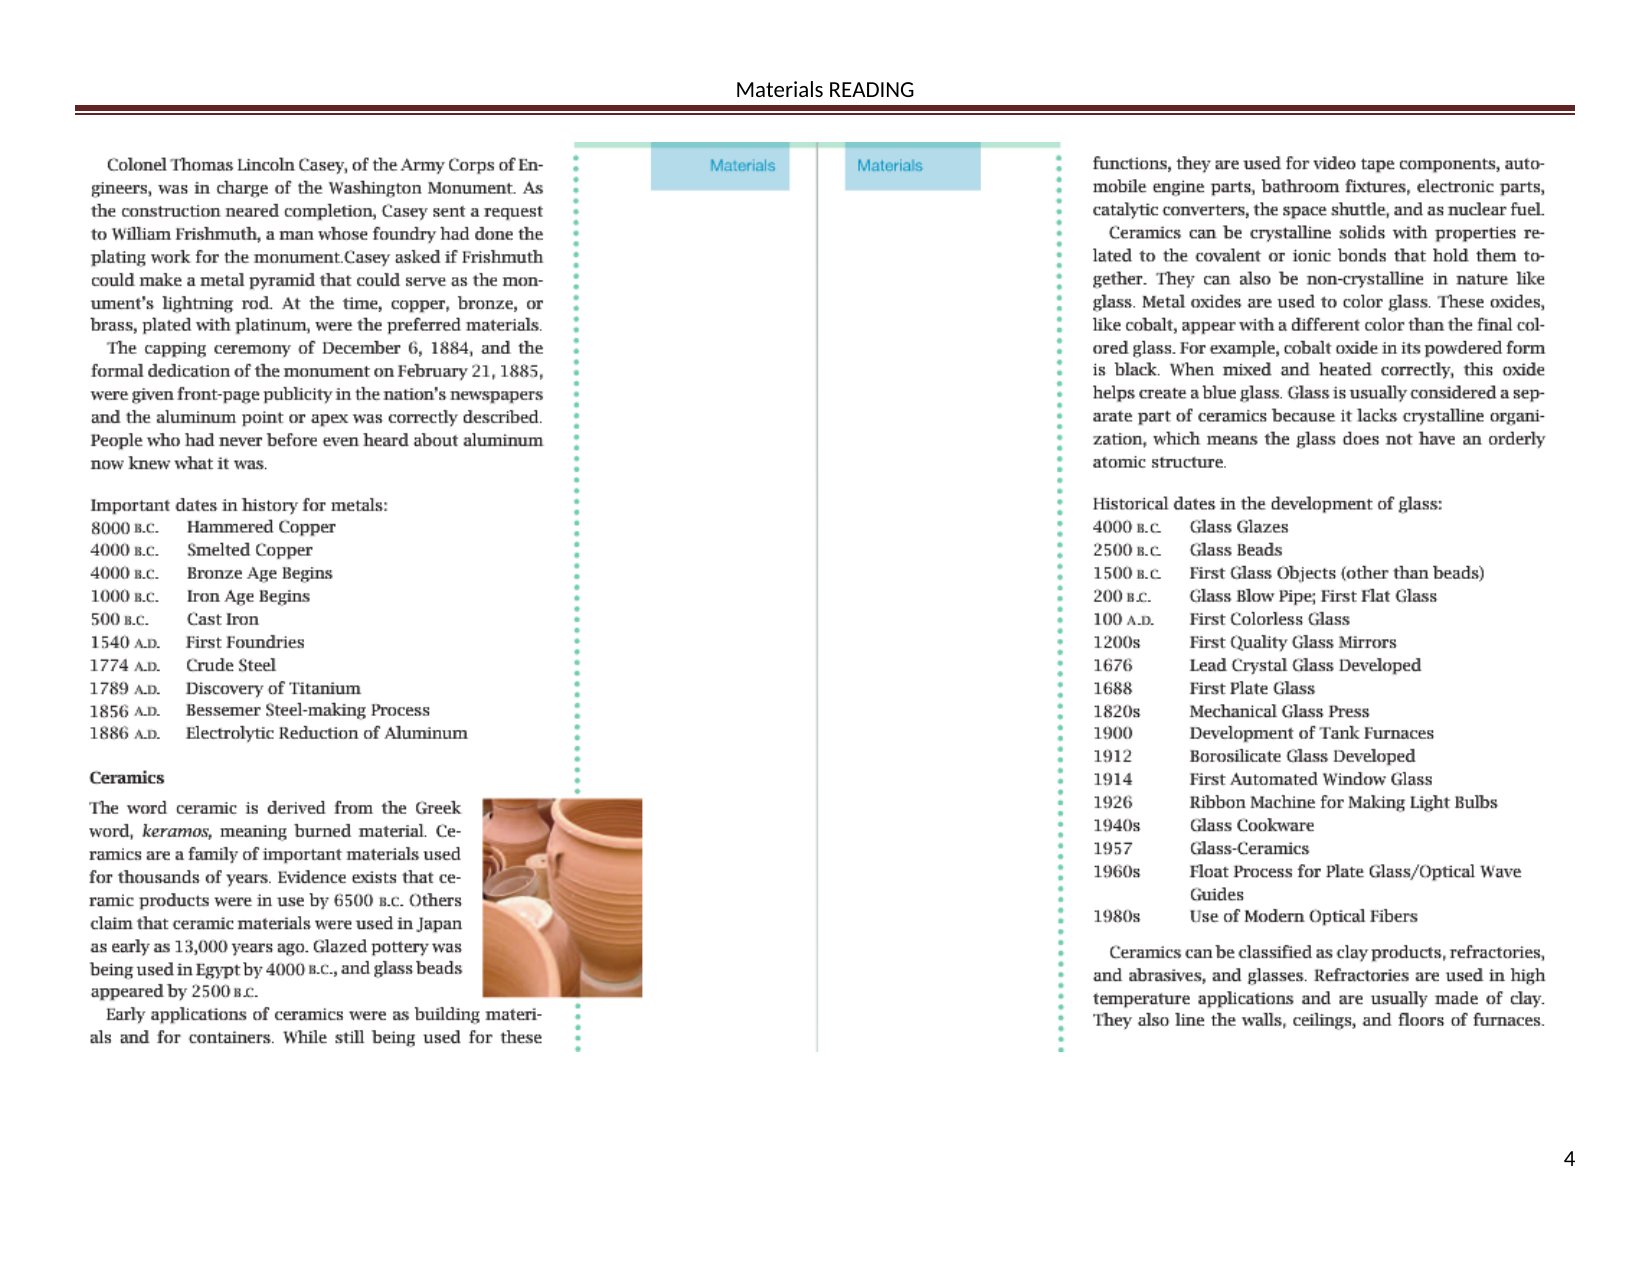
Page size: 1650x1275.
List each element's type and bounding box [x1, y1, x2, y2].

picture [75, 142, 1563, 1052]
